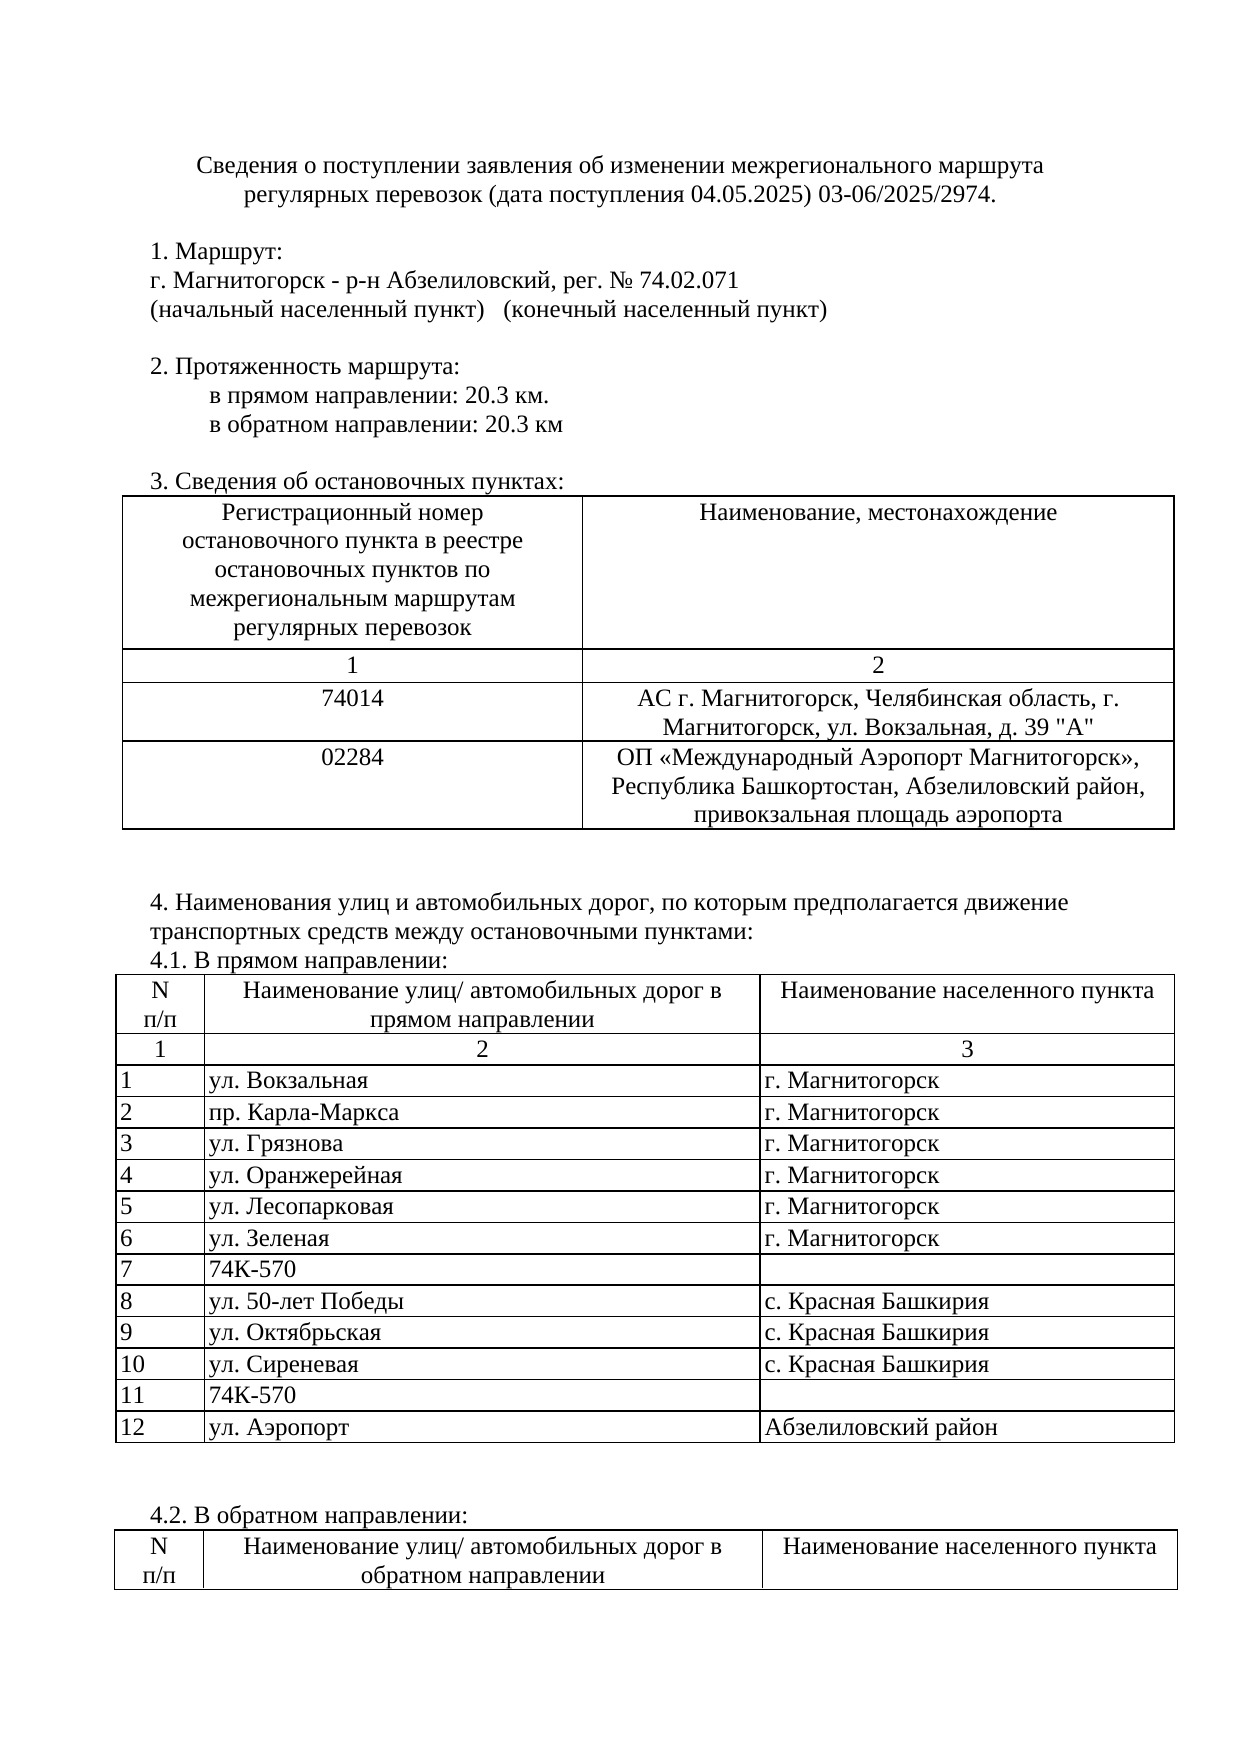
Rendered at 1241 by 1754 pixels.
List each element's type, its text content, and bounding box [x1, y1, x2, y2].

text в прямом направлении: 20.3 км. [150, 380, 1090, 409]
table_cell с. Красная Башкирия [761, 1286, 1174, 1316]
table_cell ул. Оранжерейная [205, 1160, 759, 1190]
table_cell 9 [117, 1317, 204, 1347]
table_cell 5 [117, 1192, 204, 1221]
table_cell ул. Зеленая [205, 1223, 759, 1253]
table_cell 3 [761, 1034, 1174, 1064]
table_cell АС г. Магнитогорск, Челябинская область, г. Магнитогорск, ул. Вокзальная, д. 39 "А" [583, 683, 1173, 740]
table_cell ул. Лесопарковая [205, 1192, 759, 1221]
table_cell 10 [117, 1349, 204, 1379]
table_cell пр. Карла-Маркса [205, 1097, 759, 1127]
table_cell г. Магнитогорск [761, 1192, 1174, 1221]
table_cell г. Магнитогорск [761, 1129, 1174, 1158]
table_cell 74014 [123, 683, 582, 740]
table_cell 2 [117, 1097, 204, 1127]
table_cell ул. Вокзальная [205, 1066, 759, 1096]
table_cell 3 [117, 1129, 204, 1158]
text г. Магнитогорск - р-н Абзелиловский, рег. № 74.02.071 [150, 265, 1090, 294]
table_cell 12 [117, 1412, 204, 1442]
table_cell ул. 50-лет Победы [205, 1286, 759, 1316]
table_cell с. Красная Башкирия [761, 1349, 1174, 1379]
table_cell 11 [117, 1380, 204, 1410]
text 4.1. В прямом направлении: [150, 945, 1090, 973]
text 3. Сведения об остановочных пунктах: [150, 466, 1090, 495]
table_cell 74К-570 [205, 1255, 759, 1284]
table_header Наименование, местонахождение [583, 497, 1173, 648]
table_cell г. Магнитогорск [761, 1223, 1174, 1253]
table_cell 8 [117, 1286, 204, 1316]
table_cell ул. Аэропорт [205, 1412, 759, 1442]
table_header N п/п [115, 1531, 203, 1588]
table_cell Абзелиловский район [761, 1412, 1174, 1442]
table_cell 74К-570 [205, 1380, 759, 1410]
table_cell 4 [117, 1160, 204, 1190]
table_cell г. Магнитогорск [761, 1066, 1174, 1096]
text 4. Наименования улиц и автомобильных дорог, по которым предполагается движение транспортных средств между остановочными пунктами: [150, 887, 1090, 945]
text 1. Маршрут: [150, 236, 1090, 265]
table_cell ул. Октябрьская [205, 1317, 759, 1347]
table_cell 1 [117, 1066, 204, 1096]
table_cell 6 [117, 1223, 204, 1253]
text в обратном направлении: 20.3 км [150, 409, 1090, 437]
table_header Регистрационный номер остановочного пункта в реестре остановочных пунктов по межрегиональным маршрутам регулярных перевозок [123, 497, 582, 648]
table_header Наименование населенного пункта [761, 975, 1174, 1033]
table_cell 02284 [123, 742, 582, 828]
table_cell [761, 1255, 1174, 1284]
table_cell ОП «Международный Аэропорт Магнитогорск», Республика Башкортостан, Абзелиловский район, привокзальная площадь аэропорта [583, 742, 1173, 828]
text 2. Протяженность маршрута: [150, 351, 1090, 380]
table_cell ул. Грязнова [205, 1129, 759, 1158]
table_header Наименование населенного пункта [763, 1531, 1177, 1588]
table_cell 2 [205, 1034, 759, 1064]
text Сведения о поступлении заявления об изменении межрегионального маршрута регулярных перевозок (дата поступления 04.05.2025) 03-06/2025/2974. [150, 150, 1090, 207]
table_cell 1 [117, 1034, 204, 1064]
table_cell 2 [583, 650, 1173, 681]
table_header N п/п [117, 975, 204, 1033]
table_cell ул. Сиреневая [205, 1349, 759, 1379]
table_cell 7 [117, 1255, 204, 1284]
table_cell 1 [123, 650, 582, 681]
table_header Наименование улиц/ автомобильных дорог в обратном направлении [204, 1531, 762, 1588]
table_cell [761, 1380, 1174, 1410]
table_cell с. Красная Башкирия [761, 1317, 1174, 1347]
table_cell г. Магнитогорск [761, 1160, 1174, 1190]
text (начальный населенный пункт) (конечный населенный пункт) [150, 294, 1090, 322]
table_cell г. Магнитогорск [761, 1097, 1174, 1127]
table_header Наименование улиц/ автомобильных дорог в прямом направлении [205, 975, 759, 1033]
text 4.2. В обратном направлении: [150, 1501, 1090, 1529]
